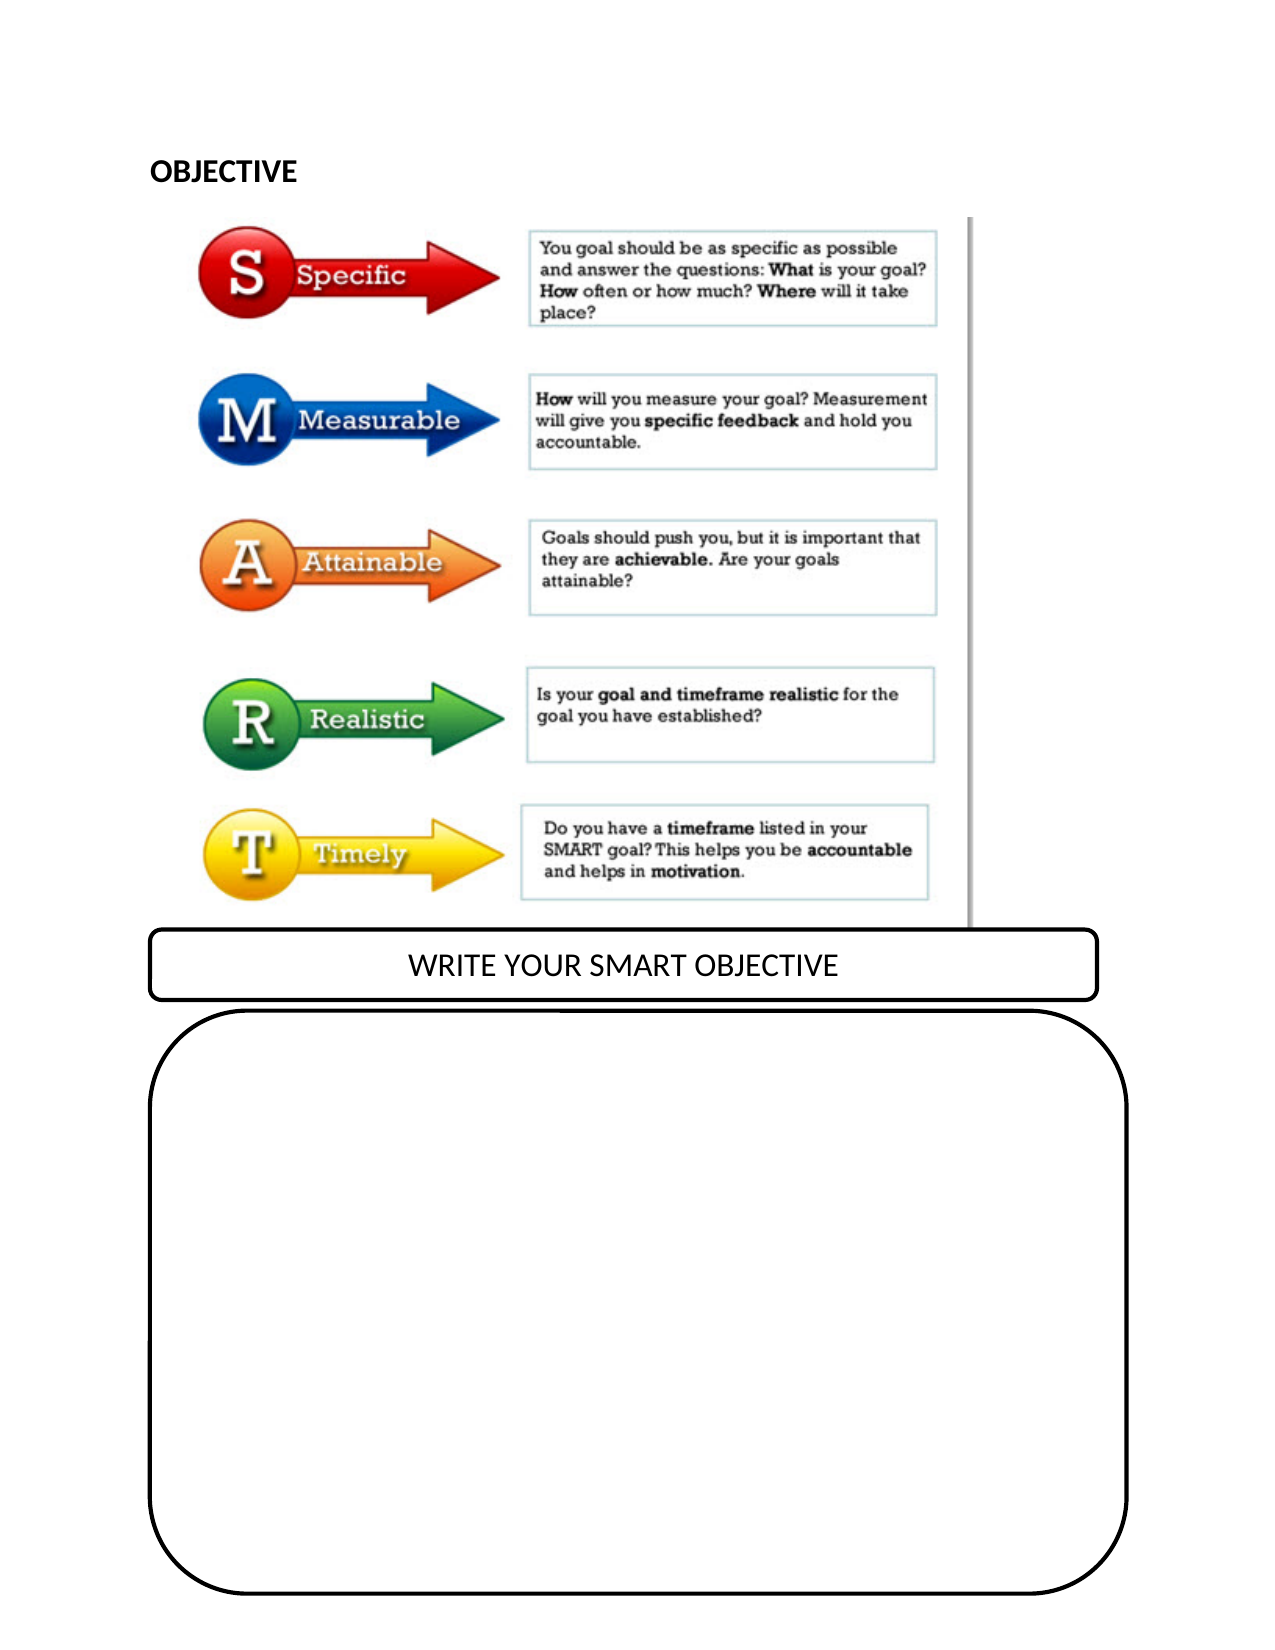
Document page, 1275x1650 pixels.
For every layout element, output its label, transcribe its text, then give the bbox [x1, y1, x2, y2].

text OBJECTIVE [150, 150, 1125, 191]
picture [150, 217, 974, 932]
